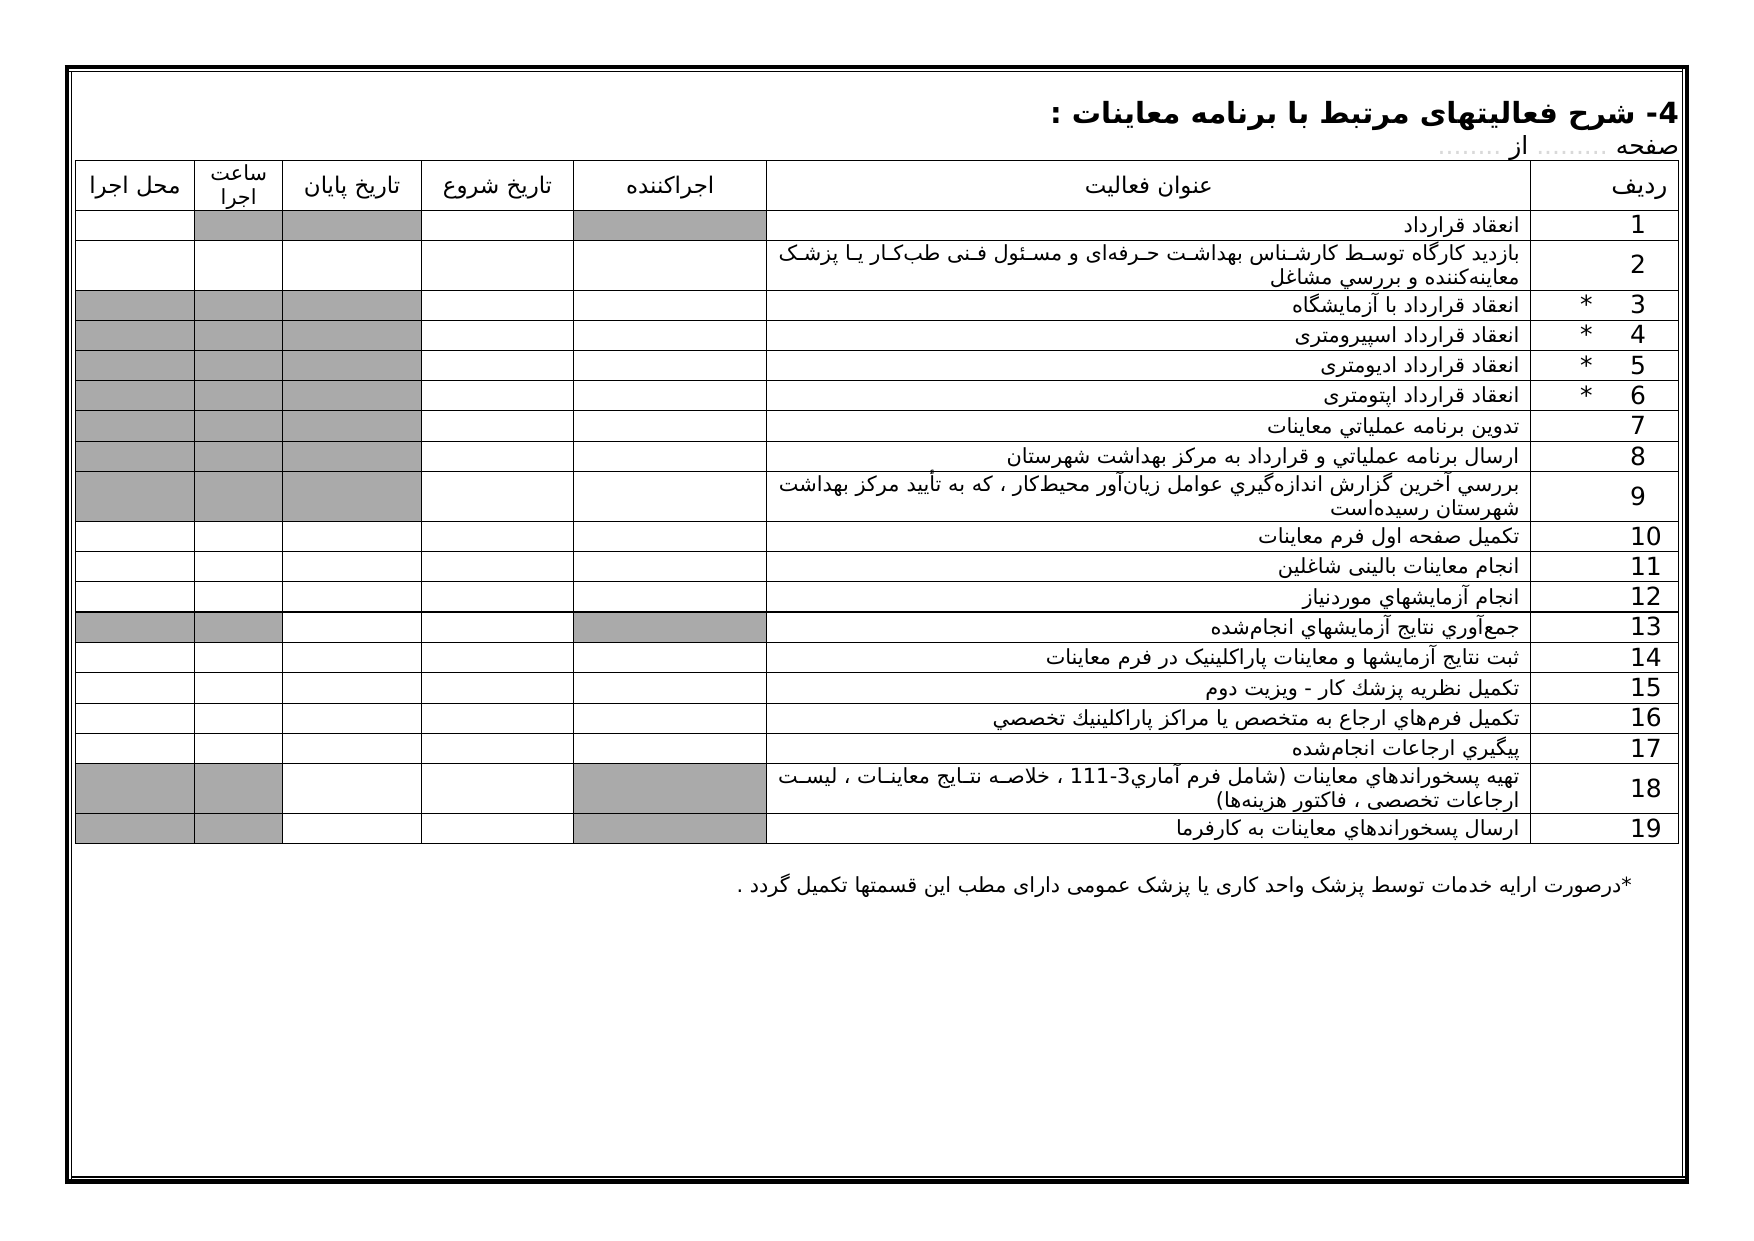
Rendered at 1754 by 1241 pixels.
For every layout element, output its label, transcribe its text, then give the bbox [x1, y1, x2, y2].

table_cell [574, 552, 766, 581]
text *درصورت ارایه خدمات توسط پزشک واحد کاری یا پزشک عمومی دارای مطب این قسمتها تکمیل گردد . [75, 873, 1679, 897]
table_cell [76, 764, 194, 813]
table_cell [76, 351, 194, 380]
table_cell [283, 241, 421, 289]
table_cell [422, 582, 573, 611]
table_cell [422, 643, 573, 672]
table_cell [76, 241, 194, 289]
text 4- شرح فعالیتهای مرتبط با برنامه معاینات : صفحه ......... از ........ [75, 97, 1679, 160]
table_cell [1531, 814, 1678, 843]
table_cell انجام آزمايشهاي موردنياز [767, 582, 1530, 611]
table_cell [574, 472, 766, 521]
table_cell [1531, 673, 1678, 702]
table_cell [422, 734, 573, 763]
table_cell [195, 381, 282, 410]
table_cell [283, 613, 421, 642]
table_cell [574, 704, 766, 733]
table_cell [76, 472, 194, 521]
table_cell [76, 442, 194, 471]
table_cell [76, 734, 194, 763]
table_cell [283, 381, 421, 410]
table_cell [574, 411, 766, 441]
table_cell [76, 211, 194, 240]
table_cell [574, 211, 766, 240]
table_cell انعقاد قرارداد با آزمایشگاه [767, 291, 1530, 320]
table_cell بازديد كارگاه توسط کارشناس بهداشت حرفه‌ای و مسئول فنی طب‌کار یا پزشک معاینه‌کننده و بررسي مشاغل [767, 241, 1530, 289]
table_cell [283, 291, 421, 320]
table_cell ارسال برنامه عملياتي و قرارداد به مركز بهداشت شهرستان [767, 442, 1530, 471]
table_cell [422, 381, 573, 410]
table_cell [283, 442, 421, 471]
table_cell [422, 613, 573, 642]
table_cell [1531, 522, 1678, 551]
table_cell [76, 552, 194, 581]
table_cell [574, 764, 766, 813]
table_cell [283, 211, 421, 240]
table_cell [1531, 442, 1678, 471]
table_cell تكميل نظريه پزشك كار - ويزيت دوم [767, 673, 1530, 702]
table_cell بررسي آخرين گزارش اندازه‌گيري عوامل زيان‌آور محيط‌كار ، كه به تأييد مركز بهداشت شهرستان رسيده‌است [767, 472, 1530, 521]
table_cell [422, 704, 573, 733]
table_cell [1531, 211, 1678, 240]
table_cell [283, 321, 421, 350]
table_cell [283, 814, 421, 843]
table_cell [283, 673, 421, 702]
table_cell [76, 704, 194, 733]
table_cell [195, 241, 282, 289]
table_cell [76, 522, 194, 551]
table_cell [574, 442, 766, 471]
table_cell تهيه پسخوراندهاي معاينات (شامل فرم آماري3-111 ، خلاصه نتايج معاينات ، لیست ارجاعات تخصصی ، فاكتور هزينه‌ها) [767, 764, 1530, 813]
table_cell [574, 241, 766, 289]
table_cell [574, 734, 766, 763]
table_cell [195, 643, 282, 672]
table_cell ارسال پسخوراندهاي معاينات به كارفرما [767, 814, 1530, 843]
table_cell [195, 764, 282, 813]
table_cell [1531, 643, 1678, 672]
table_cell [574, 381, 766, 410]
table_cell [574, 291, 766, 320]
table_cell [1531, 472, 1678, 521]
table_header اجراكننده [574, 161, 766, 209]
table_cell پيگيري ارجاعات انجام‌شده [767, 734, 1530, 763]
table_cell [283, 643, 421, 672]
table_cell [76, 411, 194, 441]
table_cell [422, 552, 573, 581]
table_cell [195, 472, 282, 521]
table_cell [422, 291, 573, 320]
table_cell [574, 643, 766, 672]
table_cell [195, 522, 282, 551]
table_cell [195, 321, 282, 350]
table_cell [195, 704, 282, 733]
table_cell [76, 321, 194, 350]
table_cell [76, 381, 194, 410]
table_cell [422, 472, 573, 521]
table_cell [283, 351, 421, 380]
table_cell تكميل صفحه اول فرم معاينات [767, 522, 1530, 551]
table_header عنوان فعاليت [767, 161, 1530, 209]
table_cell [195, 613, 282, 642]
table_cell انجام معاينات بالینی شاغلين [767, 552, 1530, 581]
table_cell [422, 673, 573, 702]
table_cell [1531, 411, 1678, 441]
table_cell [283, 734, 421, 763]
table_cell [422, 522, 573, 551]
table_cell [1531, 582, 1678, 611]
table_cell ثبت نتايج آزمايشها و معاینات پاراکلینیک در فرم معاينات [767, 643, 1530, 672]
table_header محل اجرا [76, 161, 194, 209]
table_cell [195, 291, 282, 320]
table_cell [195, 211, 282, 240]
table_cell [574, 613, 766, 642]
table_cell [422, 764, 573, 813]
table_cell [195, 351, 282, 380]
table_cell [195, 552, 282, 581]
table_cell [1531, 552, 1678, 581]
table_cell [422, 321, 573, 350]
table_cell [76, 673, 194, 702]
table_cell [1531, 764, 1678, 813]
table_cell [195, 411, 282, 441]
table_cell [1531, 241, 1678, 289]
table_cell [422, 241, 573, 289]
table_cell جمع‌آوري نتايج آزمايشهاي انجام‌شده [767, 613, 1530, 642]
table_cell انعقاد قرارداد اپتومتری [767, 381, 1530, 410]
table_cell [195, 442, 282, 471]
table_cell [422, 411, 573, 441]
table_cell [422, 351, 573, 380]
table_header ساعت اجرا [195, 161, 282, 209]
table_header تاريخ شروع [422, 161, 573, 209]
table_cell [195, 673, 282, 702]
table_cell تدوين برنامه عملياتي معاينات [767, 411, 1530, 441]
table_cell * [1531, 381, 1678, 410]
table_cell تكميل فرم‌هاي ارجاع به متخصص يا مراكز پاراكلينيك تخصصي [767, 704, 1530, 733]
table_cell انعقاد قرارداد ادیومتری [767, 351, 1530, 380]
table_cell [1531, 613, 1678, 642]
table_cell [283, 704, 421, 733]
table_cell [76, 643, 194, 672]
table_cell [1531, 734, 1678, 763]
table_cell [574, 351, 766, 380]
table_cell [283, 582, 421, 611]
table_cell * [1531, 351, 1678, 380]
table_header تاريخ پايان [283, 161, 421, 209]
table_cell [574, 522, 766, 551]
table_cell [195, 582, 282, 611]
table_cell [283, 552, 421, 581]
table_cell [76, 814, 194, 843]
table_cell [195, 734, 282, 763]
table_cell [1531, 704, 1678, 733]
table_cell [283, 764, 421, 813]
table_cell [76, 291, 194, 320]
table_cell [283, 472, 421, 521]
table_header رديف [1531, 161, 1678, 209]
table_cell [574, 673, 766, 702]
table_cell انعقاد قرارداد [767, 211, 1530, 240]
table_cell * [1531, 321, 1678, 350]
table_cell [195, 814, 282, 843]
table_cell انعقاد قرارداد اسپیرومتری [767, 321, 1530, 350]
table_cell [422, 442, 573, 471]
table_cell [283, 522, 421, 551]
table_cell [76, 613, 194, 642]
table_cell [574, 814, 766, 843]
table_cell [422, 211, 573, 240]
table_cell * [1531, 291, 1678, 320]
table_cell [283, 411, 421, 441]
table_cell [422, 814, 573, 843]
table_cell [574, 582, 766, 611]
table_cell [574, 321, 766, 350]
table_cell [76, 582, 194, 611]
